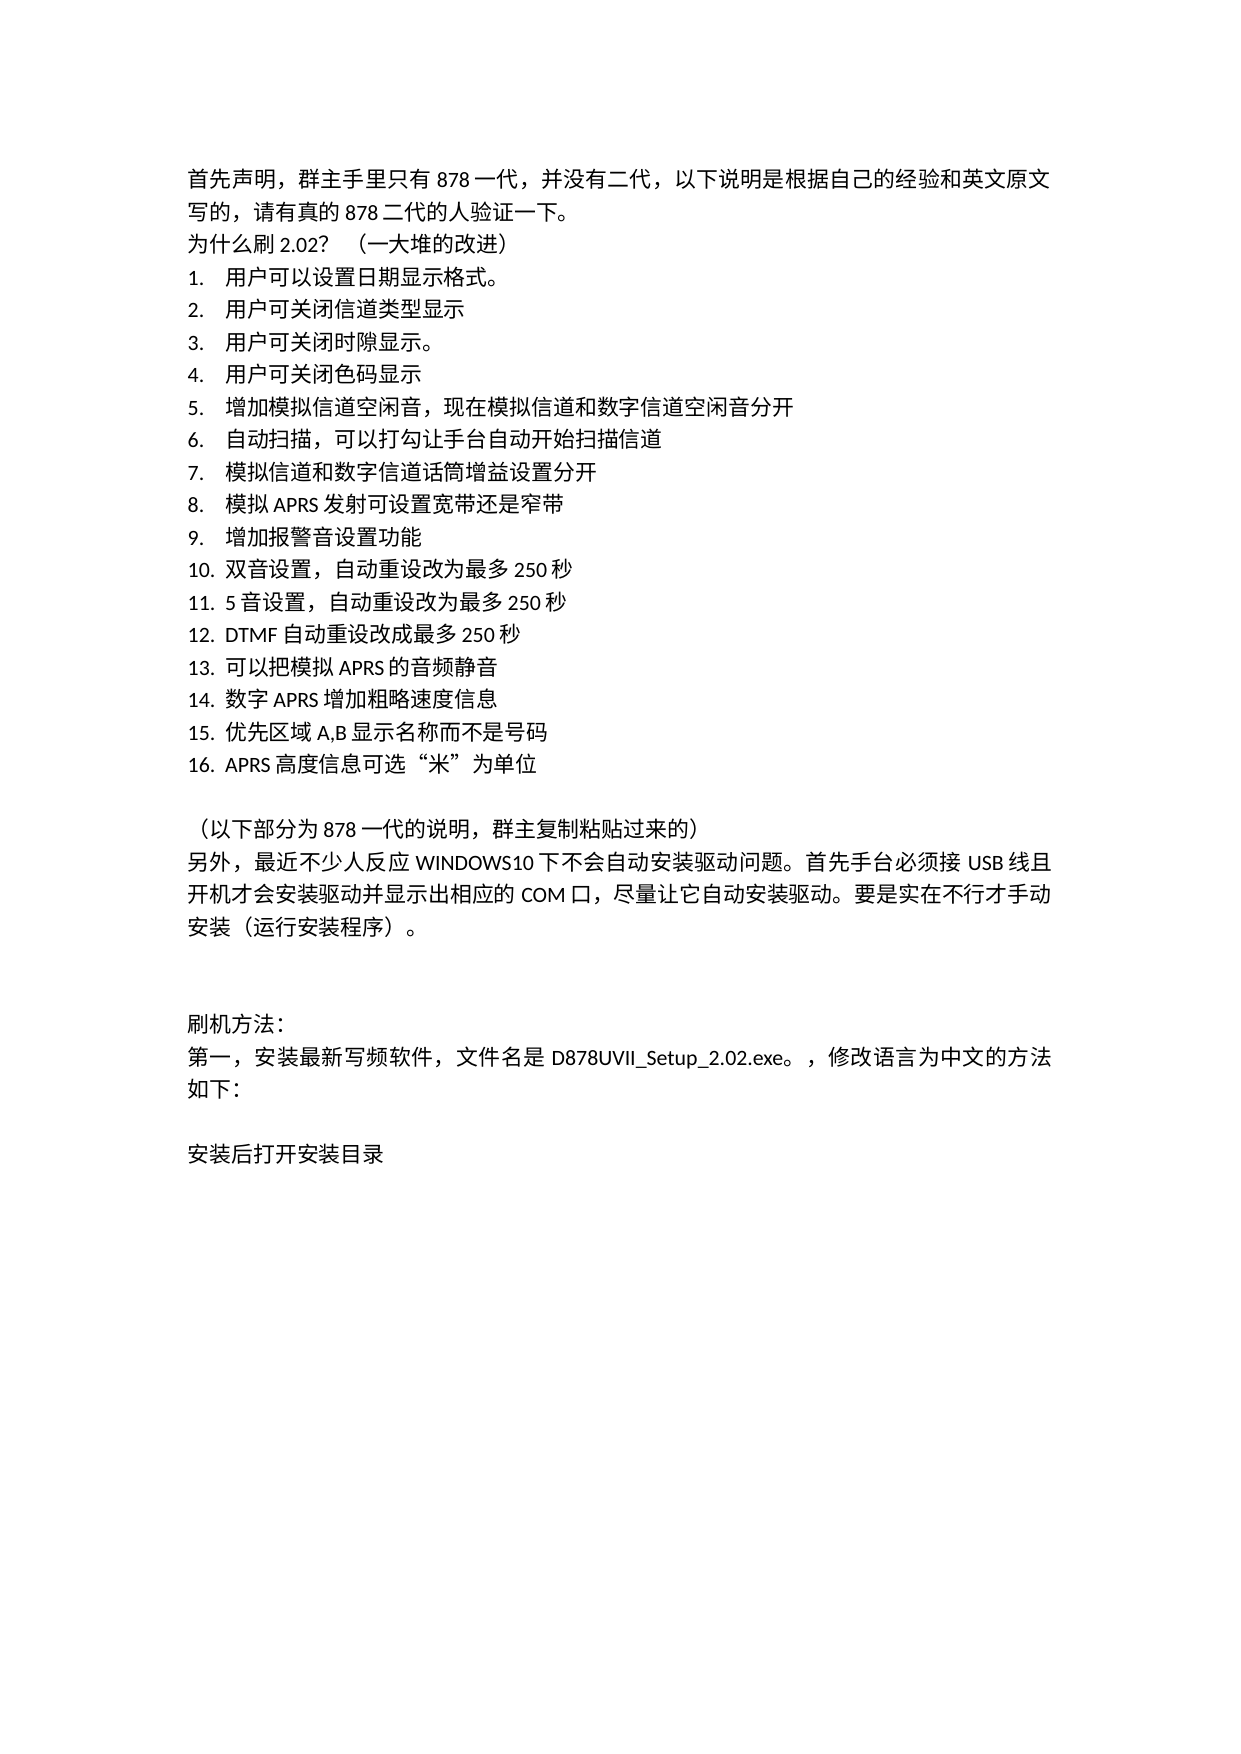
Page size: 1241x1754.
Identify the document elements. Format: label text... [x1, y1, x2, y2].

list 优先区域A,B显示名称而不是号码 [187, 714, 1053, 747]
list 增加模拟信道空闲音，现在模拟信道和数字信道空闲音分开 [187, 389, 1053, 422]
list 模拟信道和数字信道话筒增益设置分开 [187, 454, 1053, 487]
list 模拟APRS发射可设置宽带还是窄带 [187, 487, 1053, 519]
list APRS高度信息可选“米”为单位 [187, 747, 1053, 779]
list 5音设置，自动重设改为最多250秒 [187, 584, 1053, 617]
text 第一，安装最新写频软件，文件名是D878UVII_Setup_2.02.exe。，修改语言为中文的方法如下： [187, 1039, 1053, 1104]
text 刷机方法： [187, 1007, 1053, 1039]
list 用户可关闭信道类型显示 [187, 292, 1053, 324]
text 安装后打开安装目录 [187, 1137, 1053, 1169]
list 自动扫描，可以打勾让手台自动开始扫描信道 [187, 422, 1053, 454]
list 用户可关闭色码显示 [187, 357, 1053, 389]
list 用户可关闭时隙显示。 [187, 324, 1053, 357]
list DTMF自动重设改成最多250秒 [187, 617, 1053, 649]
list 数字APRS增加粗略速度信息 [187, 682, 1053, 714]
list 可以把模拟APRS的音频静音 [187, 649, 1053, 682]
list 双音设置，自动重设改为最多250秒 [187, 552, 1053, 584]
text 为什么刷2.02？ （一大堆的改进） [187, 227, 1053, 259]
text （以下部分为878一代的说明，群主复制粘贴过来的） [187, 812, 1053, 844]
list 增加报警音设置功能 [187, 519, 1053, 552]
list 用户可以设置日期显示格式。 [187, 259, 1053, 292]
text 首先声明，群主手里只有878一代，并没有二代，以下说明是根据自己的经验和英文原文写的，请有真的878二代的人验证一下。 [187, 162, 1053, 227]
text 另外，最近不少人反应WINDOWS10下不会自动安装驱动问题。首先手台必须接USB线且开机才会安装驱动并显示出相应的COM口，尽量让它自动安装驱动。要是实在不行才手动安装（运行安装程序）。 [187, 844, 1053, 942]
